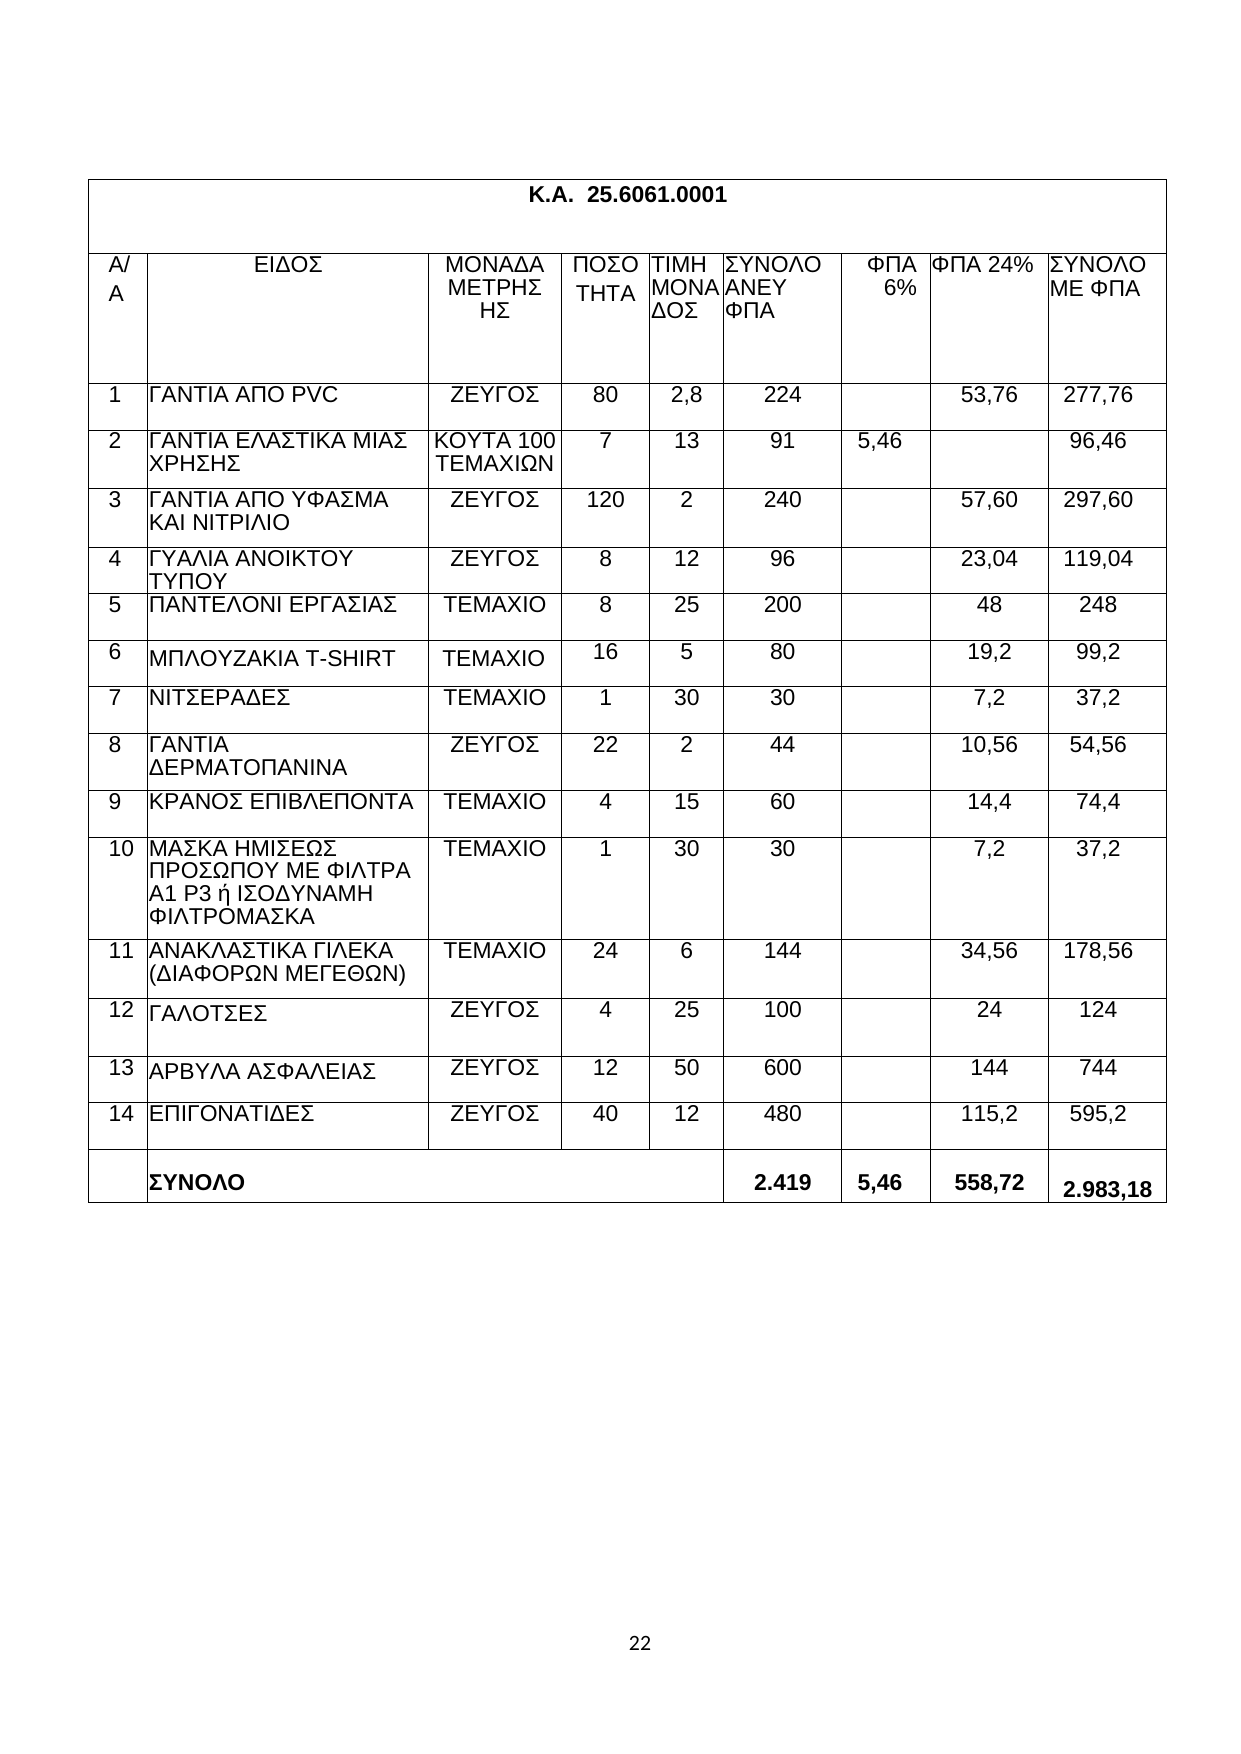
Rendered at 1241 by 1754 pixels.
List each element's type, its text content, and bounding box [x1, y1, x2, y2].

table_cell ΖΕΥΓΟΣ [429, 1057, 561, 1102]
table_cell 277,76 [1049, 384, 1166, 429]
table_cell 558,72 [931, 1150, 1048, 1202]
table_cell ΕΠΙΓΟΝΑΤΙΔΕΣ [148, 1103, 428, 1148]
table_cell 297,60 [1049, 489, 1166, 547]
table_cell 37,2 [1049, 838, 1166, 939]
table_cell 14,4 [931, 791, 1048, 837]
table_cell 5,46 [842, 431, 930, 488]
table_cell 200 [724, 594, 841, 640]
table_cell ΜΑΣΚΑ ΗΜΙΣΕΩΣ ΠΡΟΣΩΠΟΥ ΜΕ ΦΙΛΤΡΑ A1 P3 ή ΙΣΟΔΥΝΑΜΗ ΦΙΛΤΡΟΜΑΣΚΑ [148, 838, 428, 939]
table_cell [842, 838, 930, 939]
table_cell 30 [724, 838, 841, 939]
table_cell ΤΕΜΑΧΙΟ [429, 940, 561, 998]
table_cell 91 [724, 431, 841, 488]
table_cell 25 [650, 999, 723, 1056]
table_cell 12 [89, 999, 147, 1056]
table_cell [842, 489, 930, 547]
table_cell 119,04 [1049, 548, 1166, 593]
table_cell ΣΥΝΟΛΟ ΑΝΕΥ ΦΠΑ [724, 254, 841, 383]
table_cell 4 [89, 548, 147, 593]
table_cell ΓΑΛΟΤΣΕΣ [148, 999, 428, 1056]
table_cell 96 [724, 548, 841, 593]
table_cell ΖΕΥΓΟΣ [429, 548, 561, 593]
table_cell Α/ Α [89, 254, 147, 383]
table_cell 595,2 [1049, 1103, 1166, 1148]
table_cell 30 [650, 687, 723, 733]
table_cell ΑΝΑΚΛΑΣΤΙΚΑ ΓΙΛΕΚΑ (ΔΙΑΦΟΡΩΝ ΜΕΓΕΘΩΝ) [148, 940, 428, 998]
table_cell ΜΠΛΟΥΖΑΚΙΑ T-SHIRT [148, 641, 428, 686]
table_cell 11 [89, 940, 147, 998]
table_cell 1 [562, 838, 649, 939]
table_cell ΖΕΥΓΟΣ [429, 1103, 561, 1148]
table_cell 74,4 [1049, 791, 1166, 837]
table_cell 2 [650, 489, 723, 547]
table_cell ΦΠΑ 6% [842, 254, 930, 383]
table_cell 744 [1049, 1057, 1166, 1102]
table_cell 53,76 [931, 384, 1048, 429]
table_cell 48 [931, 594, 1048, 640]
table_cell [842, 548, 930, 593]
table_cell 120 [562, 489, 649, 547]
table_cell ΖΕΥΓΟΣ [429, 489, 561, 547]
table_cell ΓΑΝΤΙΑ ΑΠΟ PVC [148, 384, 428, 429]
table_cell 12 [650, 1103, 723, 1148]
table_cell ΕΙΔΟΣ [148, 254, 428, 383]
table_cell 80 [562, 384, 649, 429]
table_cell ΓΑΝΤΙΑ ΑΠΟ ΥΦΑΣΜΑ ΚΑΙ ΝΙΤΡΙΛΙΟ [148, 489, 428, 547]
table_cell 24 [931, 999, 1048, 1056]
table_cell 10,56 [931, 734, 1048, 790]
table_cell 7,2 [931, 687, 1048, 733]
table_cell 96,46 [1049, 431, 1166, 488]
table_cell 480 [724, 1103, 841, 1148]
table_cell 3 [89, 489, 147, 547]
table_cell 5 [89, 594, 147, 640]
table_cell ΤΙΜΗ ΜΟΝΑΔΟΣ [650, 254, 723, 383]
table_cell 144 [931, 1057, 1048, 1102]
table_cell 600 [724, 1057, 841, 1102]
table_cell [842, 594, 930, 640]
table_cell 40 [562, 1103, 649, 1148]
table_cell 37,2 [1049, 687, 1166, 733]
table_cell 224 [724, 384, 841, 429]
table_cell 25 [650, 594, 723, 640]
table_cell ΚΡΑΝΟΣ ΕΠΙΒΛΕΠΟΝΤΑ [148, 791, 428, 837]
table_cell 13 [650, 431, 723, 488]
table_cell [842, 687, 930, 733]
table_cell 13 [89, 1057, 147, 1102]
table_cell 60 [724, 791, 841, 837]
table_cell 57,60 [931, 489, 1048, 547]
table_cell ΓΑΝΤΙΑ ΕΛΑΣΤΙΚΑ ΜΙΑΣ ΧΡΗΣΗΣ [148, 431, 428, 488]
table_cell ΖΕΥΓΟΣ [429, 734, 561, 790]
table_cell ΜΟΝΑΔΑ ΜΕΤΡΗΣ ΗΣ [429, 254, 561, 383]
table_cell [842, 940, 930, 998]
table_cell 4 [562, 999, 649, 1056]
table_cell ΠΑΝΤΕΛΟΝΙ ΕΡΓΑΣΙΑΣ [148, 594, 428, 640]
table_cell 2,8 [650, 384, 723, 429]
table_cell ΤΕΜΑΧΙΟ [429, 687, 561, 733]
table_cell ΑΡΒΥΛΑ ΑΣΦΑΛΕΙΑΣ [148, 1057, 428, 1102]
table_cell 144 [724, 940, 841, 998]
table_cell 2.419 [724, 1150, 841, 1202]
table_cell ΠΟΣΟ ΤΗΤΑ [562, 254, 649, 383]
table_cell 7 [562, 431, 649, 488]
table_cell 2 [650, 734, 723, 790]
table_cell 7 [89, 687, 147, 733]
table_cell 100 [724, 999, 841, 1056]
table_cell 5 [650, 641, 723, 686]
table_cell ΤΕΜΑΧΙΟ [429, 594, 561, 640]
table_cell [842, 791, 930, 837]
table_cell 240 [724, 489, 841, 547]
table_cell 30 [724, 687, 841, 733]
table_cell [842, 999, 930, 1056]
table_cell 16 [562, 641, 649, 686]
table_cell 12 [562, 1057, 649, 1102]
table_cell 2 [89, 431, 147, 488]
table_cell 54,56 [1049, 734, 1166, 790]
table_cell 80 [724, 641, 841, 686]
table_cell 5,46 [842, 1150, 930, 1202]
table_cell 12 [650, 548, 723, 593]
table_cell [842, 1057, 930, 1102]
table_cell ΝΙΤΣΕΡΑΔΕΣ [148, 687, 428, 733]
table_cell [842, 1103, 930, 1148]
table_cell 14 [89, 1103, 147, 1148]
table_cell ΣΥΝΟΛΟ ΜΕ ΦΠΑ [1049, 254, 1166, 383]
table_cell [842, 384, 930, 429]
table_cell [931, 431, 1048, 488]
table_cell 34,56 [931, 940, 1048, 998]
table_cell [842, 641, 930, 686]
table_cell ΖΕΥΓΟΣ [429, 999, 561, 1056]
table_cell 44 [724, 734, 841, 790]
table_cell 24 [562, 940, 649, 998]
table_cell 2.983,18 [1049, 1150, 1166, 1202]
table_cell [842, 734, 930, 790]
table_cell 9 [89, 791, 147, 837]
table_cell 30 [650, 838, 723, 939]
table_cell 8 [562, 548, 649, 593]
table_cell ΚΟΥΤΑ 100 ΤΕΜΑΧΙΩΝ [429, 431, 561, 488]
table_cell ΦΠΑ 24% [931, 254, 1048, 383]
table_cell ΣΥΝΟΛΟ [148, 1150, 723, 1202]
table_cell 248 [1049, 594, 1166, 640]
table_cell 10 [89, 838, 147, 939]
table_cell 7,2 [931, 838, 1048, 939]
table_cell 15 [650, 791, 723, 837]
table_cell 8 [89, 734, 147, 790]
table_cell 22 [562, 734, 649, 790]
table_cell ΓΥΑΛΙΑ ΑΝΟΙΚΤΟΥ ΤΥΠΟΥ [148, 548, 428, 593]
table_cell 1 [89, 384, 147, 429]
table_cell 19,2 [931, 641, 1048, 686]
table_cell 6 [650, 940, 723, 998]
table_cell ΤΕΜΑΧΙΟ [429, 791, 561, 837]
table_cell [89, 1150, 147, 1202]
table_cell 178,56 [1049, 940, 1166, 998]
table_cell ΤΕΜΑΧΙΟ [429, 838, 561, 939]
table_cell ΤΕΜΑΧΙΟ [429, 641, 561, 686]
table_cell 50 [650, 1057, 723, 1102]
table_cell 124 [1049, 999, 1166, 1056]
table_cell 8 [562, 594, 649, 640]
table_cell 6 [89, 641, 147, 686]
table_cell ΖΕΥΓΟΣ [429, 384, 561, 429]
table_header Κ.Α. 25.6061.0001 [89, 180, 1166, 253]
table_cell 23,04 [931, 548, 1048, 593]
table_cell 99,2 [1049, 641, 1166, 686]
table_cell ΓΑΝΤΙΑ ΔΕΡΜΑΤΟΠΑΝΙΝΑ [148, 734, 428, 790]
table_cell 4 [562, 791, 649, 837]
table_cell 115,2 [931, 1103, 1048, 1148]
table_cell 1 [562, 687, 649, 733]
